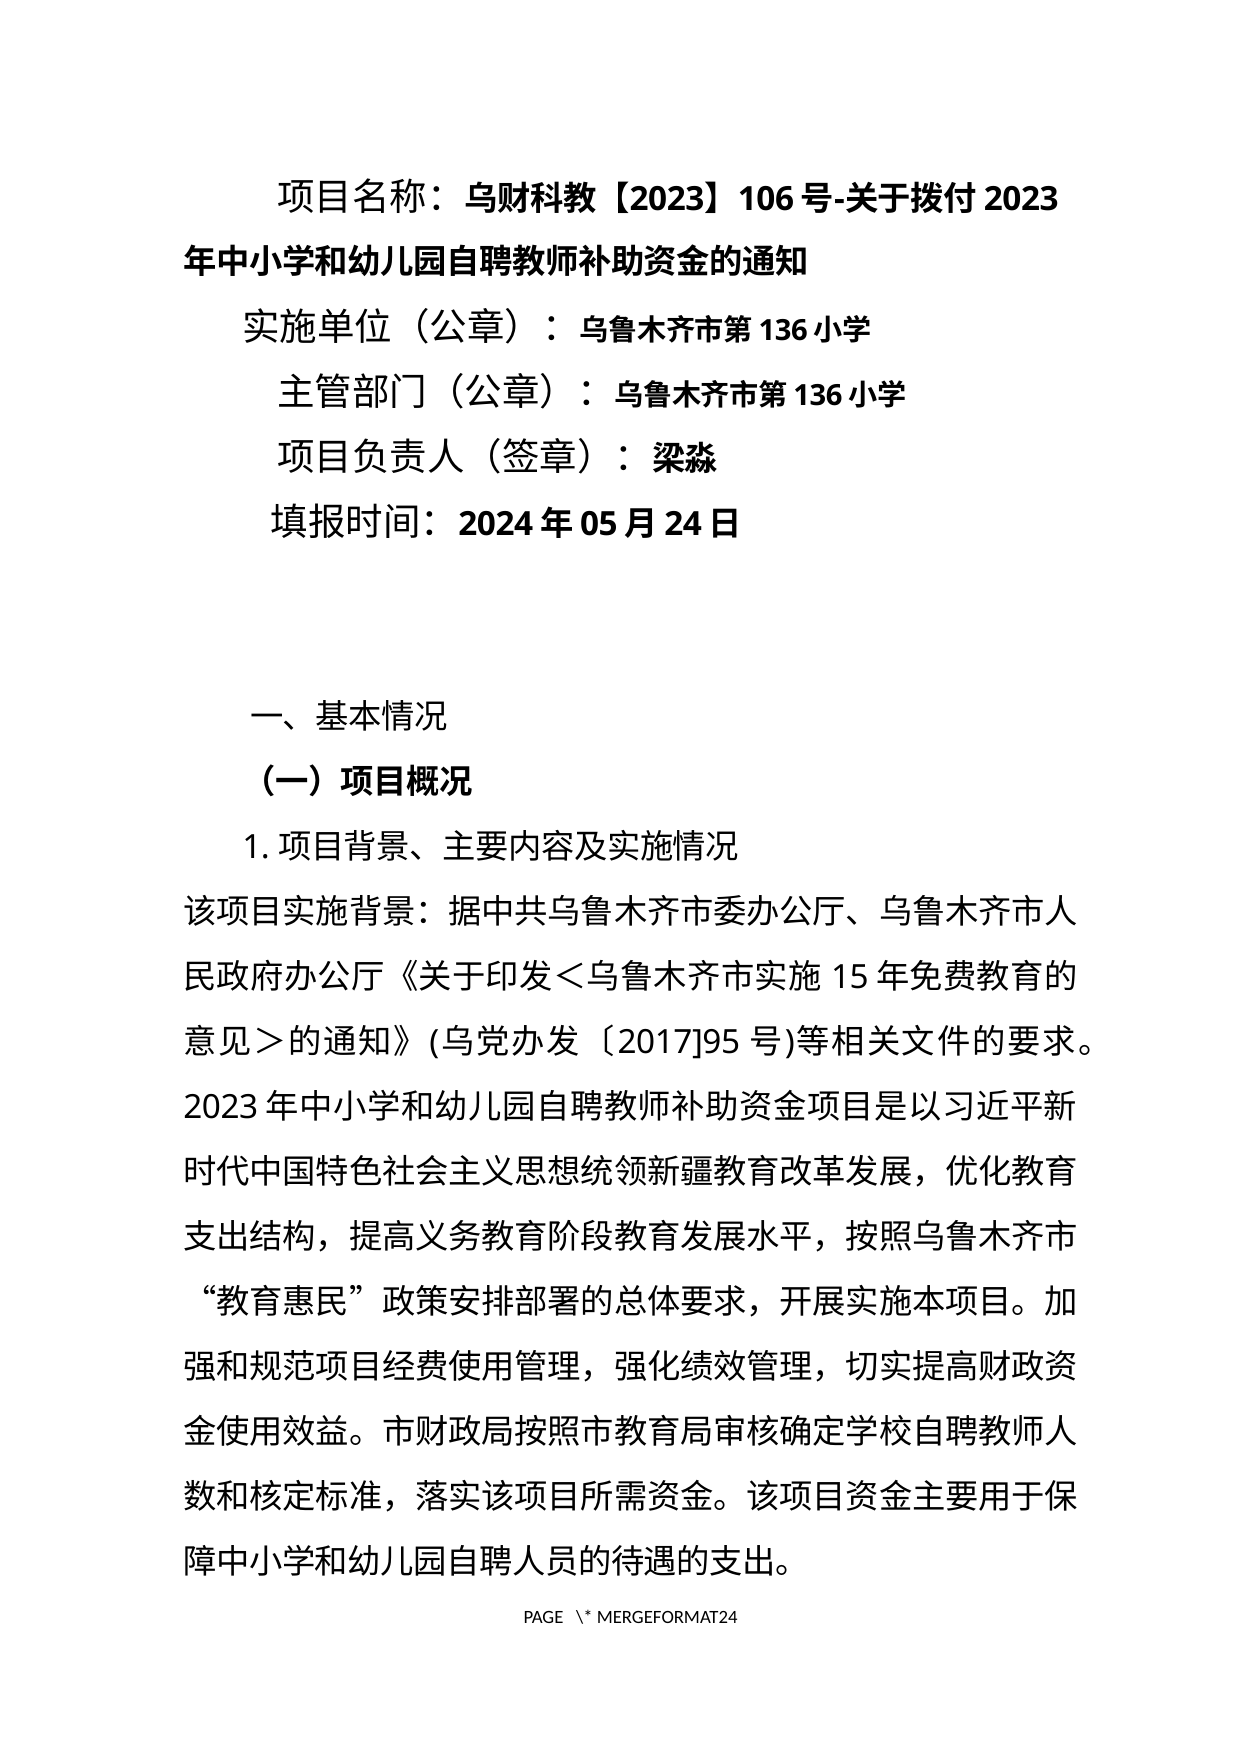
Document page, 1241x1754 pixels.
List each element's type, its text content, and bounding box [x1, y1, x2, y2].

text （一）项目概况 [183, 747, 1078, 812]
text 一、基本情况 [183, 682, 1078, 747]
text 主管部门（公章）：乌鲁木齐市第136小学 [183, 357, 1078, 422]
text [183, 812, 1078, 1592]
text 填报时间：2024年05月24日 [211, 487, 1078, 552]
text 项目名称：乌财科教【2023】106号-关于拨付2023年中小学和幼儿园自聘教师补助资金的通知 [183, 162, 1078, 292]
text 项目负责人（签章）：梁淼 [183, 422, 1078, 487]
text 实施单位（公章）：乌鲁木齐市第136小学 [183, 292, 1078, 357]
